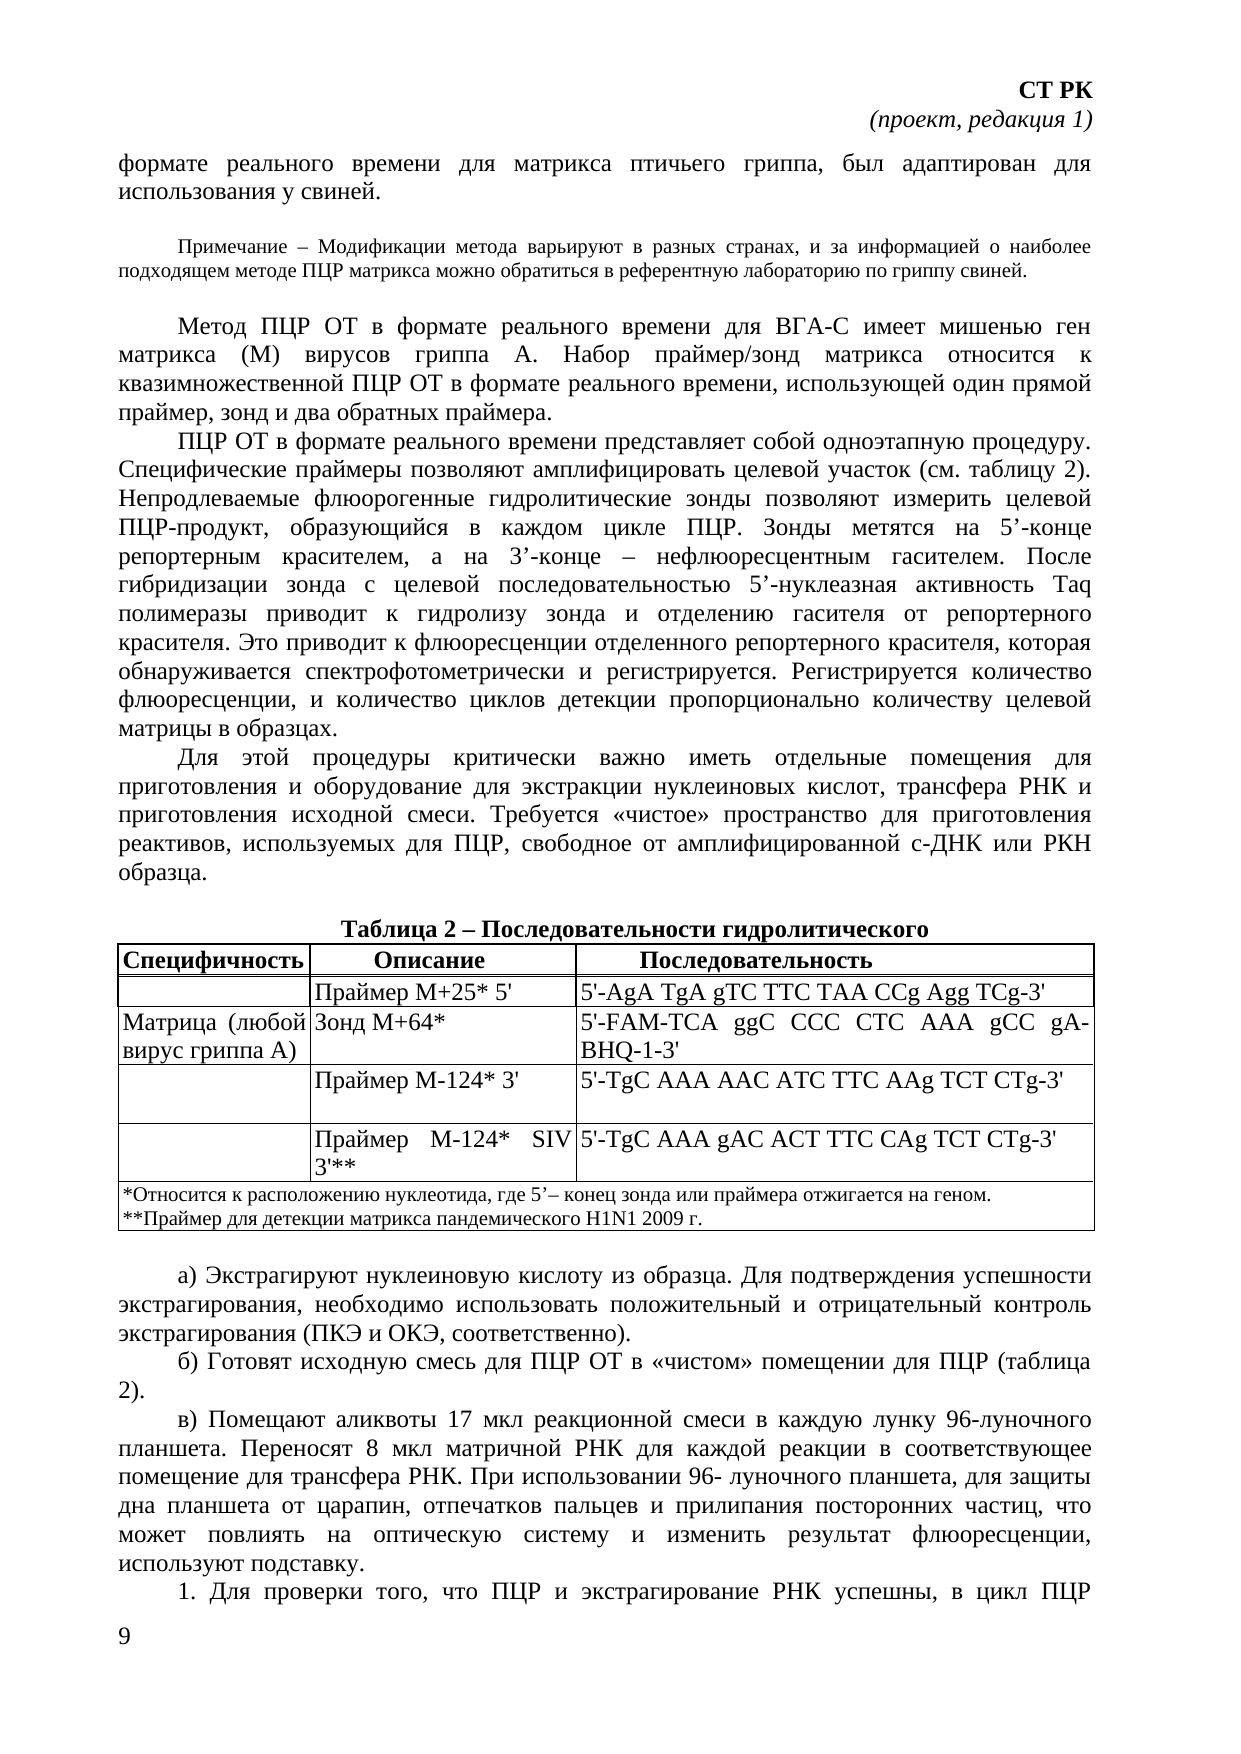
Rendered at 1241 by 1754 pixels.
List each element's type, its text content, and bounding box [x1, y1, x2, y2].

table_cell Зонд M+64* [311, 1007, 576, 1064]
text б) Готовят исходную смесь для ПЦР ОТ в «чистом» помещении для ПЦР (таблица 2). [118, 1346, 1092, 1404]
table_cell Праймер M-124* 3' [311, 1065, 576, 1123]
table_header Описание [311, 945, 575, 974]
table_cell 5'-TgC AAA gAC ACT TTC CAg TCT CTg-3' [577, 1123, 1094, 1181]
table_cell [119, 977, 309, 1006]
table_cell Праймер M-124* SIV 3'** [311, 1124, 576, 1181]
table_cell 5'-FAM-TCA ggC CCC CTC AAA gCC gA-BHQ-1-3' [577, 1007, 1094, 1064]
table_cell 5'-TgC AAA AAC ATC TTC AAg TCT CTg-3' [577, 1064, 1094, 1123]
table_cell [119, 1124, 310, 1181]
table_header Последовательность [577, 945, 1093, 974]
table_cell 5'-AgA TgA gTC TTC TAA CCg Agg TCg-3' [577, 977, 1093, 1006]
text а) Экстрагируют нуклеиновую кислоту из образца. Для подтверждения успешности экстрагирования, необходимо использовать положительный и отрицательный контроль экстрагирования (ПКЭ и ОКЭ, соответственно). [118, 1260, 1092, 1346]
text Примечание – Модификации метода варьируют в разных странах, и за информацией о наиболее подходящем методе ПЦР матрикса можно обратиться в референтную лабораторию по гриппу свиней. [118, 234, 1092, 282]
table_header Специфичность [119, 945, 309, 974]
table_cell *Относится к расположению нуклеотида, где 5’– конец зонда или праймера отжигается на геном. **Праймер для детекции матрикса пандемического H1N1 2009 г. [119, 1181, 1094, 1230]
text в) Помещают аликвоты 17 мкл реакционной смеси в каждую лунку 96-луночного планшета. Переносят 8 мкл матричной РНК для каждой реакции в соответствующее помещение для трансфера РНК. При использовании 96- луночного планшета, для защиты дна планшета от царапин, отпечатков пальцев и прилипания посторонних частиц, что может повлиять на оптическую систему и изменить результат флюоресценции, используют подставку. [118, 1404, 1092, 1576]
text ПЦР ОТ в формате реального времени представляет собой одноэтапную процедуру. Специфические праймеры позволяют амплифицировать целевой участок (см. таблицу 2). Непродлеваемые флюорогенные гидролитические зонды позволяют измерить целевой ПЦР-продукт, образующийся в каждом цикле ПЦР. Зонды метятся на 5’-конце репортерным красителем, а на 3’-конце – нефлюоресцентным гасителем. После гибридизации зонда с целевой последовательностью 5’-нуклеазная активность Taq полимеразы приводит к гидролизу зонда и отделению гасителя от репортерного красителя. Это приводит к флюоресценции отделенного репортерного красителя, которая обнаруживается спектрофотометрически и регистрируется. Регистрируется количество флюоресценции, и количество циклов детекции пропорционально количеству целевой матрицы в образцах. [118, 426, 1092, 742]
table_cell [119, 1065, 310, 1123]
table_cell Матрица (любой вирус гриппа А) [119, 1007, 310, 1064]
text Таблица 2 – Последовательности гидролитического [118, 914, 1092, 943]
table_cell Праймер M+25* 5' [311, 977, 575, 1006]
text Метод ПЦР ОТ в формате реального времени для ВГА-С имеет мишенью ген матрикса (M) вирусов гриппа A. Набор праймер/зонд матрикса относится к квазимножественной ПЦР ОТ в формате реального времени, использующей один прямой праймер, зонд и два обратных праймера. [118, 311, 1092, 426]
text Для этой процедуры критически важно иметь отдельные помещения для приготовления и оборудование для экстракции нуклеиновых кислот, трансфера РНК и приготовления исходной смеси. Требуется «чистое» пространство для приготовления реактивов, используемых для ПЦР, cвободное от амплифицированной c-ДНК или РКН образца. [118, 742, 1092, 886]
